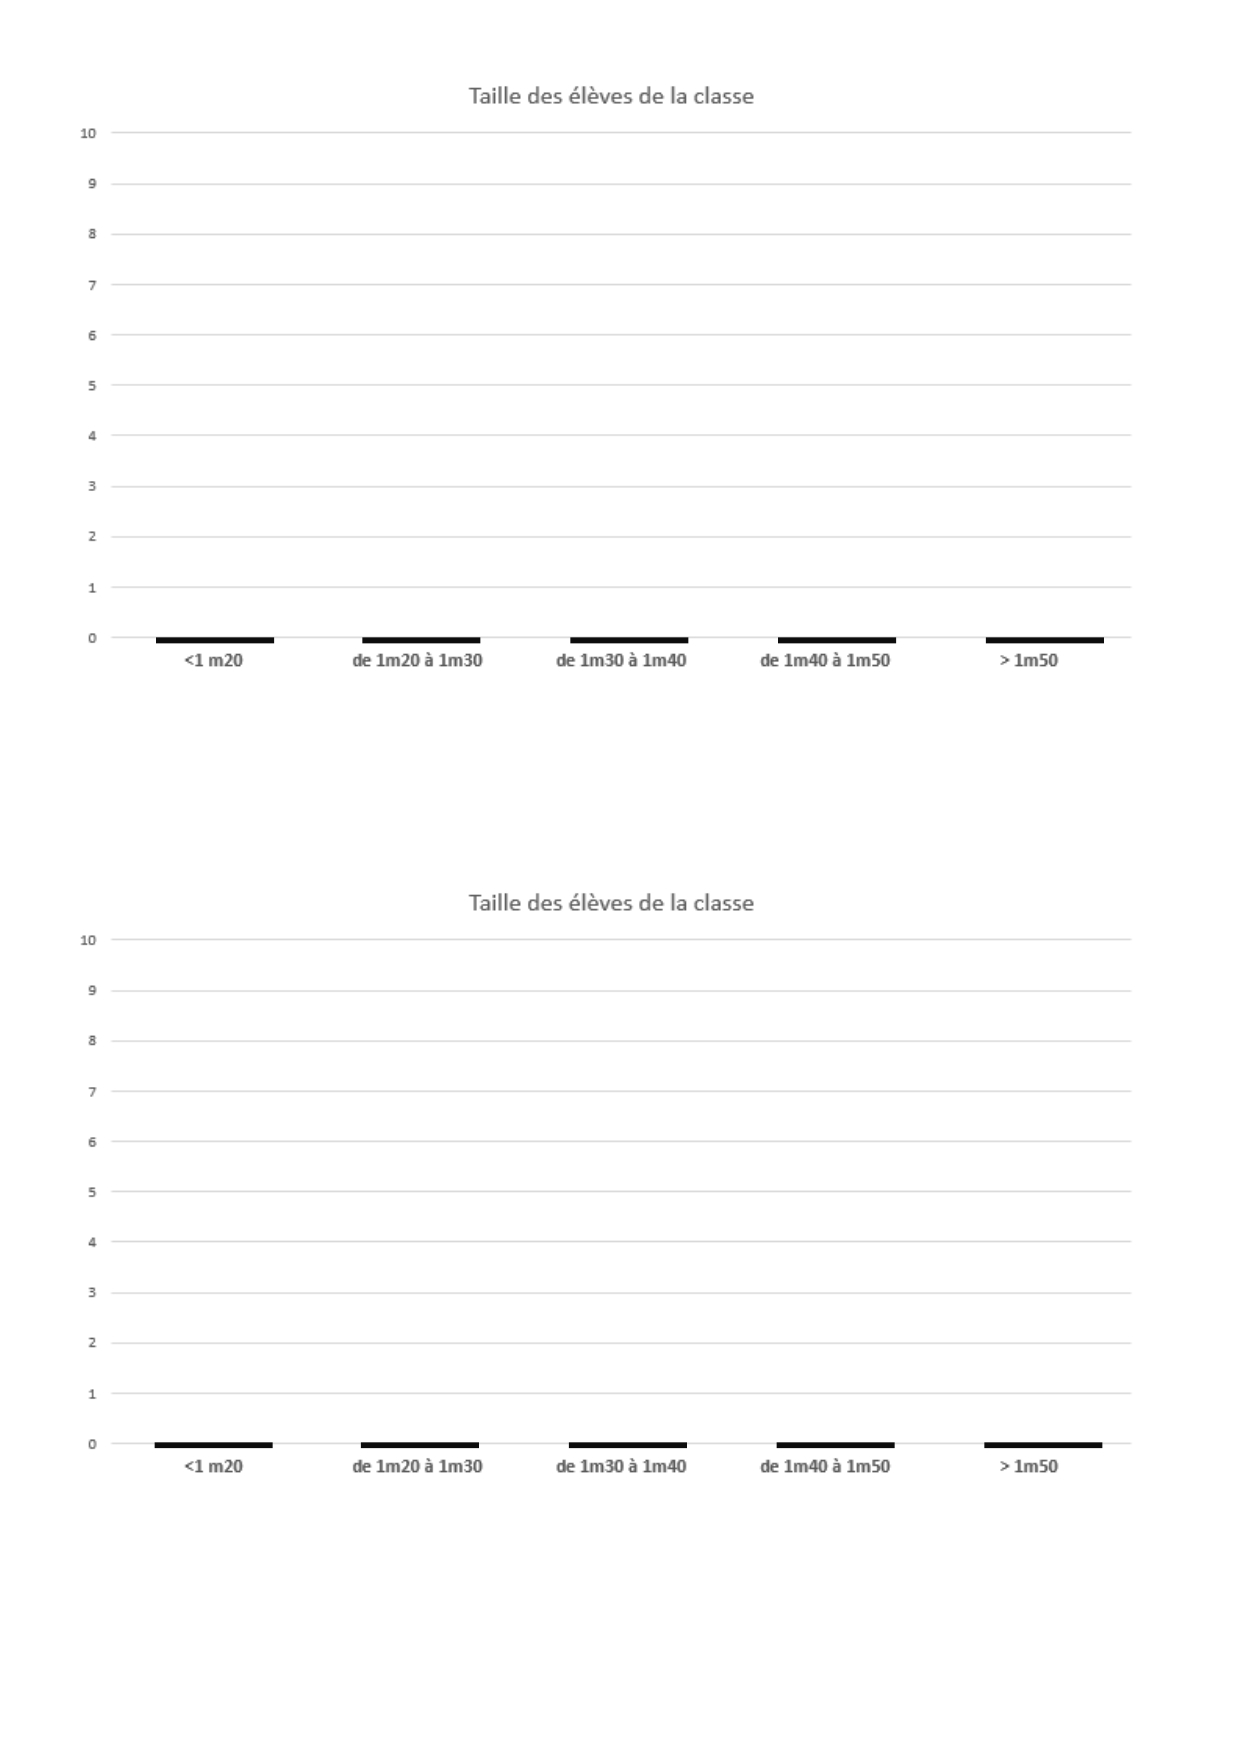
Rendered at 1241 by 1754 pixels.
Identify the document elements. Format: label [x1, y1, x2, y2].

picture [75, 881, 1140, 1482]
picture [75, 75, 1140, 676]
